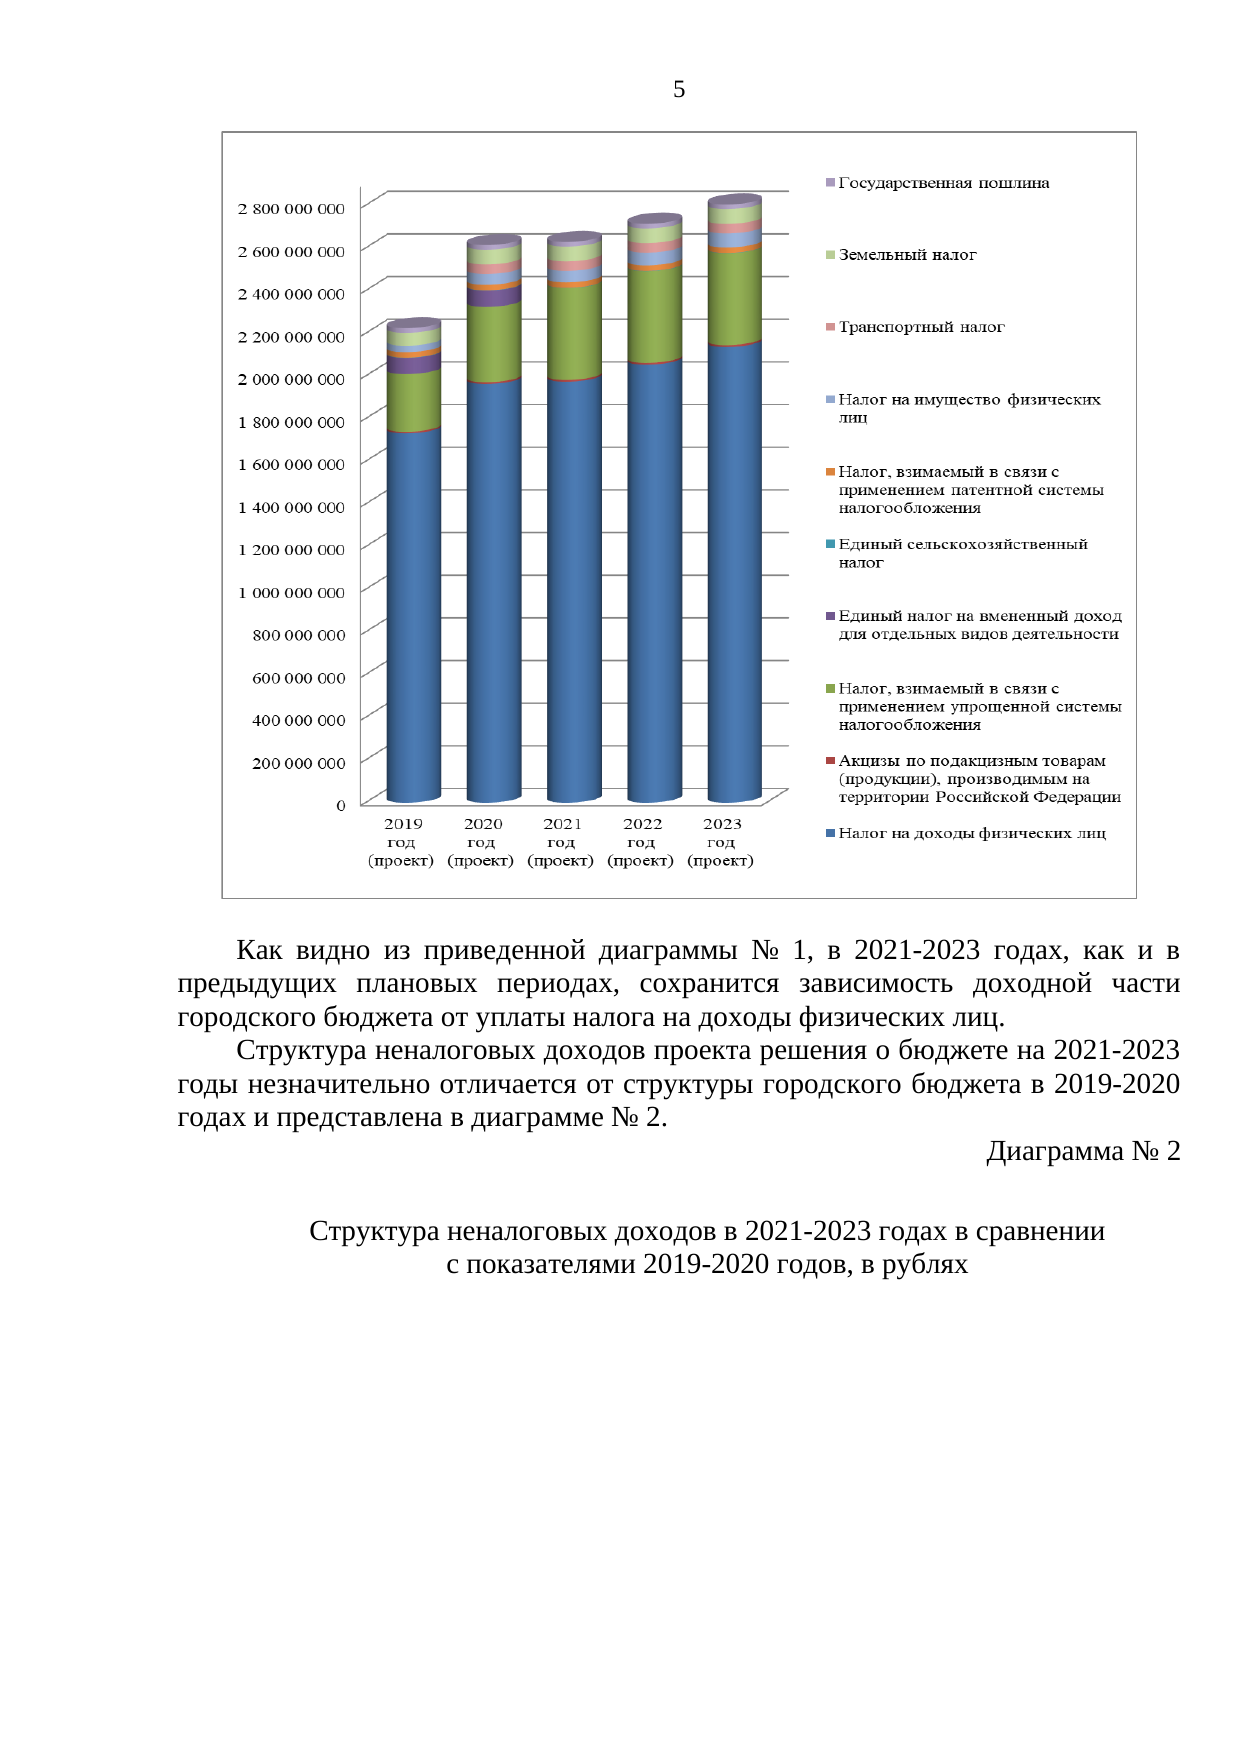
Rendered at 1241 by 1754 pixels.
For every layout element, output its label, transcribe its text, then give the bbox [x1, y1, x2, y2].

text Структура неналоговых доходов проекта решения о бюджете на 2021-2023 годы незначительно отличается от структуры городского бюджета в 2019-2020 годах и представлена в диаграмме № 2. [177, 1032, 1181, 1133]
text с показателями 2019-2020 годов, в рублях [177, 1246, 1181, 1280]
text Как видно из приведенной диаграммы № 1, в 2021-2023 годах, как и в предыдущих плановых периодах, сохранится зависимость доходной части городского бюджета от уплаты налога на доходы физических лиц. [177, 932, 1181, 1032]
picture [221, 131, 1137, 899]
text Структура неналоговых доходов в 2021-2023 годах в сравнении [177, 1213, 1181, 1246]
text Диаграмма № 2 [177, 1133, 1181, 1167]
